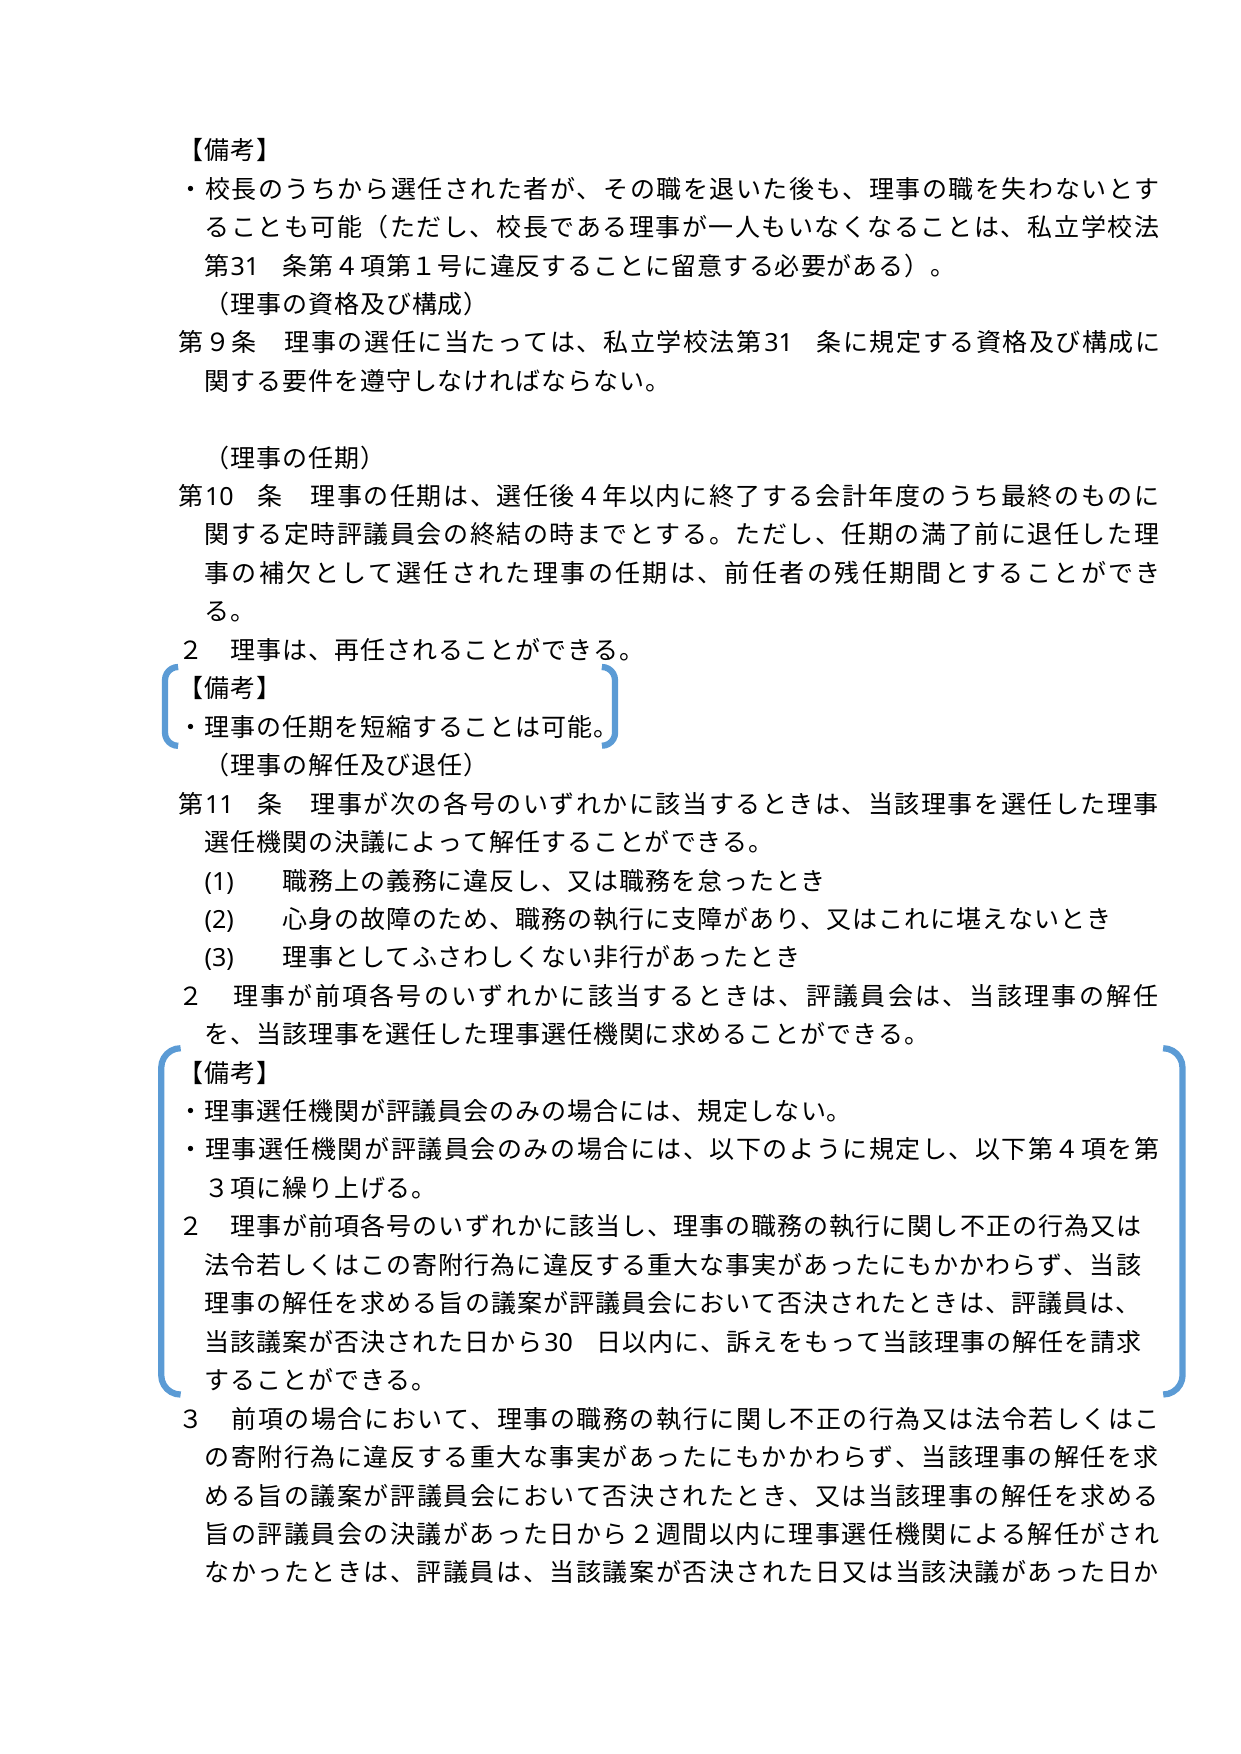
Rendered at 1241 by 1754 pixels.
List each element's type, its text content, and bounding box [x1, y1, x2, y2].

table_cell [152, 130, 1171, 283]
table_cell （理事の資格及び構成） 第９条 理事の選任に当たっては、私立学校法第31条に規定する資格及び構成に関する要件を遵守しなければならない。 [152, 283, 1171, 437]
table_cell （理事の任期） 第10条 理事の任期は、選任後４年以内に終了する会計年度のうち最終のものに関する定時評議員会の終結の時までとする。ただし、任期の満了前に退任した理事の補欠として選任された理事の任期は、前任者の残任期間とすることができる。 ２ 理事は、再任されることができる。 【備考】 ・理事の任期を短縮することは可能。 [152, 437, 1171, 744]
table_cell （理事の解任及び退任） 第11条 理事が次の各号のいずれかに該当するときは、当該理事を選任した理事選任機関の決議によって解任することができる。 (1) 職務上の義務に違反し、又は職務を怠ったとき (2) 心身の故障のため、職務の執行に支障があり、又はこれに堪えないとき (3) 理事としてふさわしくない非行があったとき [152, 745, 1171, 975]
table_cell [152, 975, 1171, 1590]
